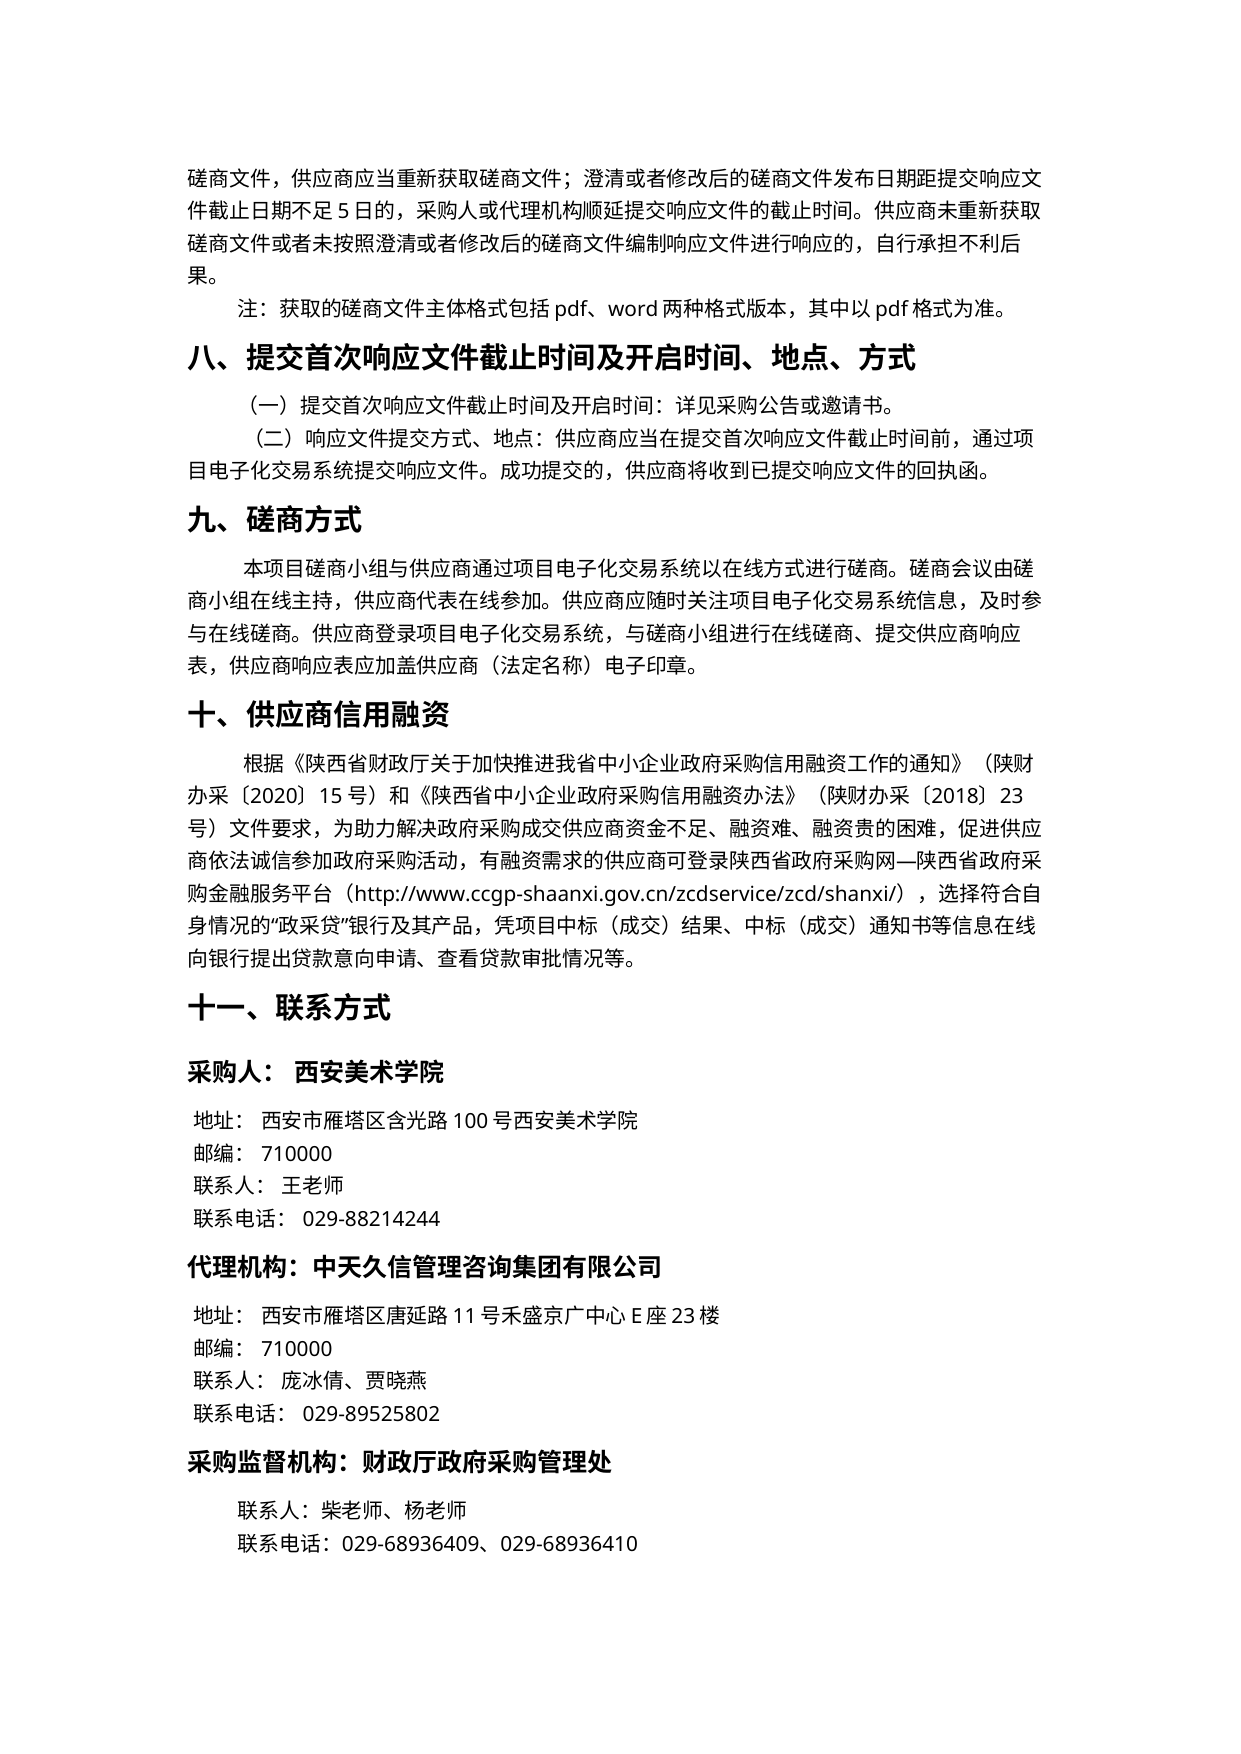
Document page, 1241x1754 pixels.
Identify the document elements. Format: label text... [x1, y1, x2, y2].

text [187, 162, 1053, 292]
text （二）响应文件提交方式、地点：供应商应当在提交首次响应文件截止时间前，通过项目电子化交易系统提交响应文件。成功提交的，供应商将收到已提交响应文件的回执函。 [187, 422, 1053, 487]
text 采购监督机构：财政厅政府采购管理处 [187, 1429, 1053, 1494]
text 地址： 西安市雁塔区含光路100号西安美术学院 [187, 1104, 1053, 1137]
text 邮编： 710000 [187, 1332, 1053, 1364]
text 十一、联系方式 [187, 974, 1053, 1039]
text 联系电话：029-68936409、029-68936410 [187, 1527, 1053, 1559]
text 代理机构：中天久信管理咨询集团有限公司 [187, 1234, 1053, 1299]
text 八、提交首次响应文件截止时间及开启时间、地点、方式 [187, 324, 1053, 389]
text 邮编： 710000 [187, 1137, 1053, 1169]
text 联系电话： 029-88214244 [187, 1202, 1053, 1234]
text 采购人： 西安美术学院 [187, 1039, 1053, 1104]
text 联系人： 庞冰倩、贾晓燕 [187, 1364, 1053, 1397]
text 地址： 西安市雁塔区唐延路11号禾盛京广中心E座23楼 [187, 1299, 1053, 1332]
text 联系人： 王老师 [187, 1169, 1053, 1202]
text 注：获取的磋商文件主体格式包括pdf、word两种格式版本，其中以pdf格式为准。 [187, 292, 1053, 324]
text 联系电话： 029-89525802 [187, 1397, 1053, 1429]
text 根据《陕西省财政厅关于加快推进我省中小企业政府采购信用融资工作的通知》（陕财办采〔2020〕15 号）和《陕西省中小企业政府采购信用融资办法》（陕财办采〔2018〕23 号）文件要求，为助力解决政府采购成交供应商资金不足、融资难、融资贵的困难，促进供应商依法诚信参加政府采购活动，有融资需求的供应商可登录陕西省政府采购网—陕西省政府采购金融服务平台（http://www.ccgp-shaanxi.gov.cn/zcdservice/zcd/shanxi/），选择符合自身情况的“政采贷”银行及其产品，凭项目中标（成交）结果、中标（成交）通知书等信息在线向银行提出贷款意向申请、查看贷款审批情况等。 [187, 747, 1053, 974]
text 本项目磋商小组与供应商通过项目电子化交易系统以在线方式进行磋商。磋商会议由磋商小组在线主持，供应商代表在线参加。供应商应随时关注项目电子化交易系统信息，及时参与在线磋商。供应商登录项目电子化交易系统，与磋商小组进行在线磋商、提交供应商响应表，供应商响应表应加盖供应商（法定名称）电子印章。 [187, 552, 1053, 682]
text （一）提交首次响应文件截止时间及开启时间：详见采购公告或邀请书。 [187, 389, 1053, 422]
text 联系人：柴老师、杨老师 [187, 1494, 1053, 1527]
text 十、供应商信用融资 [187, 682, 1053, 747]
text 九、磋商方式 [187, 487, 1053, 552]
